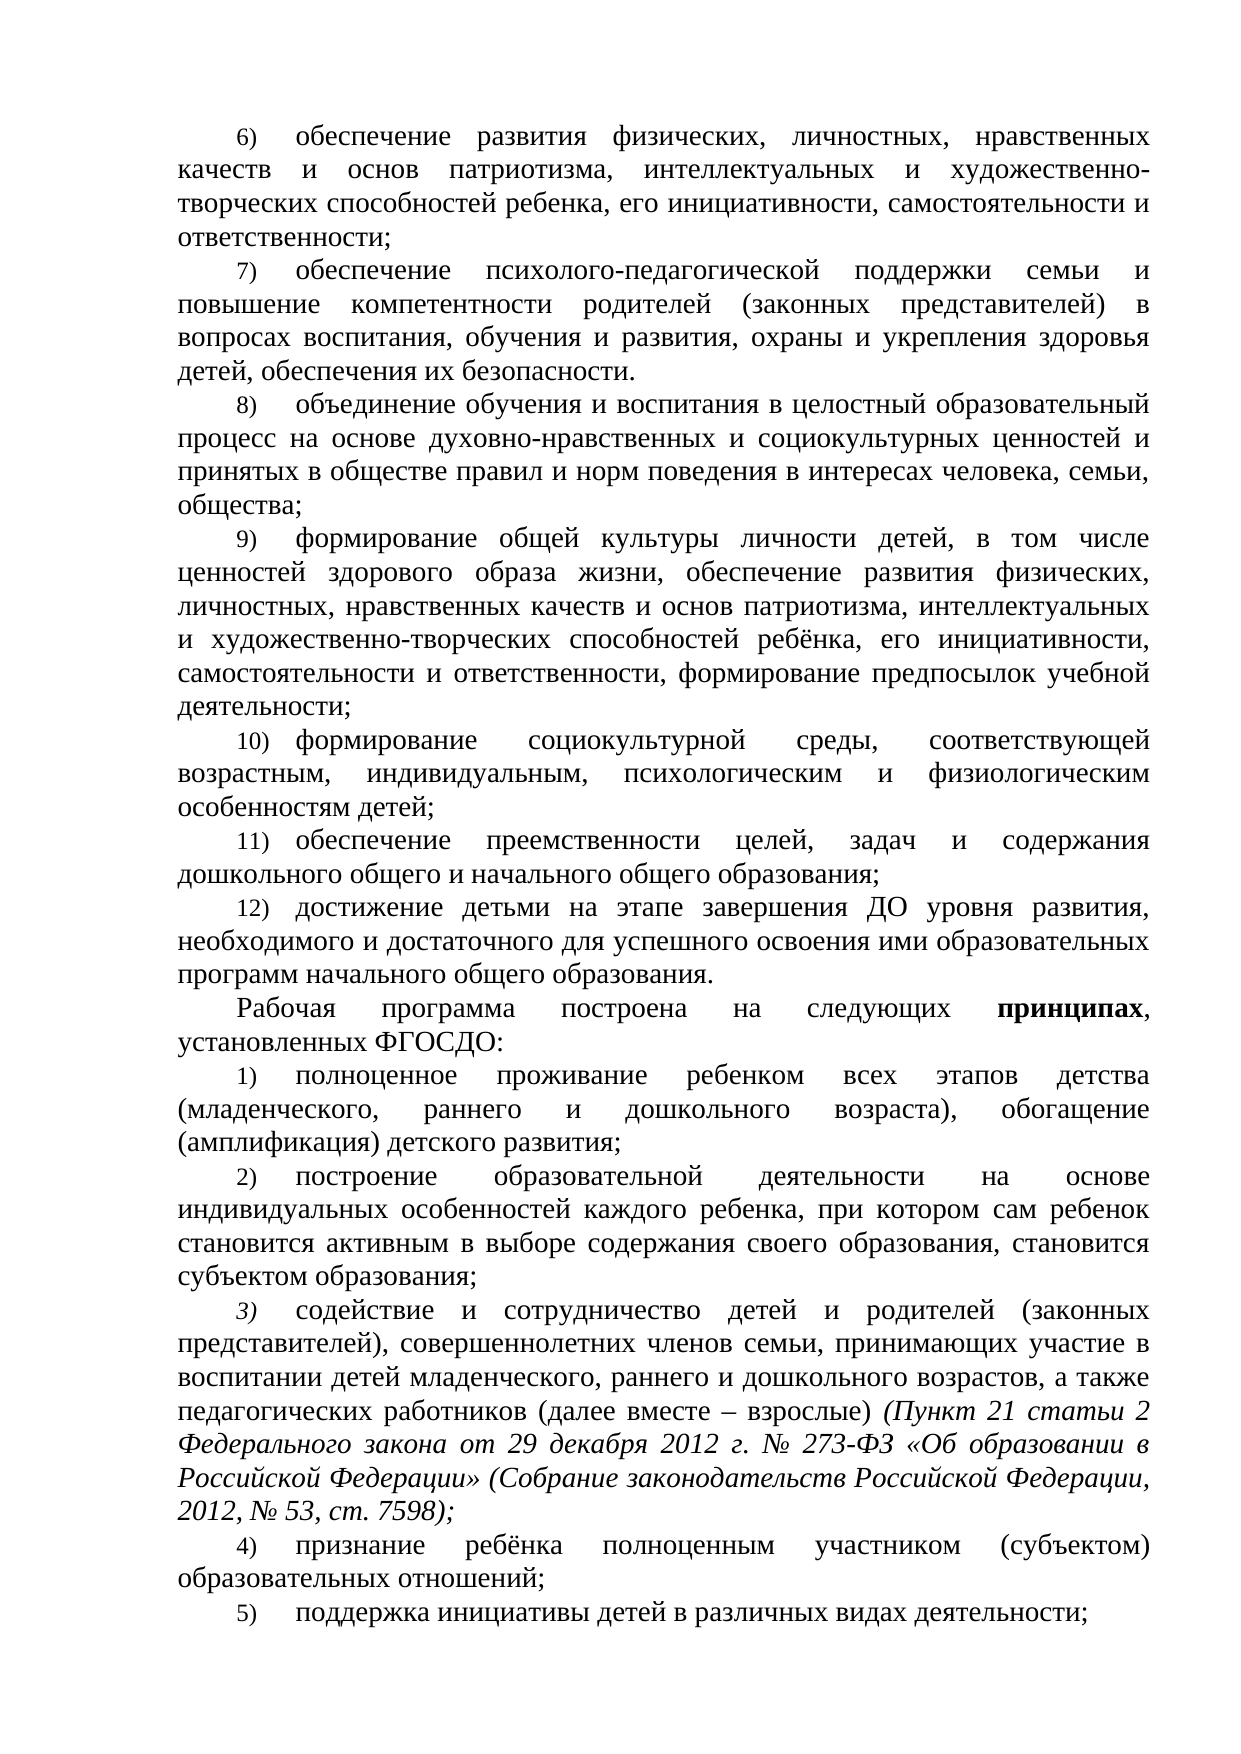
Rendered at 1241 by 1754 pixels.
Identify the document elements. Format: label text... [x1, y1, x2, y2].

list поддержка инициативы детей в различных видах деятельности; [177, 1594, 1151, 1627]
list полноценное проживание ребенком всех этапов детства (младенческого, раннего и дошкольного возраста), обогащение (амплификация) детского развития; [177, 1057, 1151, 1158]
list формирование социокультурной среды, соответствующей возрастным, индивидуальным, психологическим и физиологическим особенностям детей; [177, 722, 1151, 822]
list построение образовательной деятельности на основе индивидуальных особенностей каждого ребенка, при котором сам ребенок становится активным в выборе содержания своего образования, становится субъектом образования; [177, 1158, 1151, 1292]
list содействие и сотрудничество детей и родителей (законных представителей), совершеннолетних членов семьи, принимающих участие в воспитании детей младенческого, раннего и дошкольного возрастов, а также педагогических работников (далее вместе – взрослые) (Пункт 21 статьи 2 Федерального закона от 29 декабря 2012 г. № 273-ФЗ «Об образовании в Российской Федерации» (Собрание законодательств Российской Федерации, 2012, № 53, ст. 7598); [177, 1292, 1151, 1527]
list Рабочая программа построена на следующих принципах, установленных ФГОСДО: [177, 990, 1151, 1057]
list достижение детьми на этапе завершения ДО уровня развития, необходимого и достаточного для успешного освоения ими образовательных программ начального общего образования. [177, 889, 1151, 990]
list обеспечение преемственности целей, задач и содержания дошкольного общего и начального общего образования; [177, 822, 1151, 889]
list обеспечение развития физических, личностных, нравственных качеств и основ патриотизма, интеллектуальных и художественно-творческих способностей ребенка, его инициативности, самостоятельности и ответственности; [177, 118, 1151, 252]
list формирование общей культуры личности детей, в том числе ценностей здорового образа жизни, обеспечение развития физических, личностных, нравственных качеств и основ патриотизма, интеллектуальных и художественно-творческих способностей ребёнка, его инициативности, самостоятельности и ответственности, формирование предпосылок учебной деятельности; [177, 521, 1151, 722]
list объединение обучения и воспитания в целостный образовательный процесс на основе духовно-нравственных и социокультурных ценностей и принятых в обществе правил и норм поведения в интересах человека, семьи, общества; [177, 386, 1151, 521]
list обеспечение психолого-педагогической поддержки семьи и повышение компетентности родителей (законных представителей) в вопросах воспитания, обучения и развития, охраны и укрепления здоровья детей, обеспечения их безопасности. [177, 252, 1151, 386]
list признание ребёнка полноценным участником (субъектом) образовательных отношений; [177, 1527, 1151, 1594]
